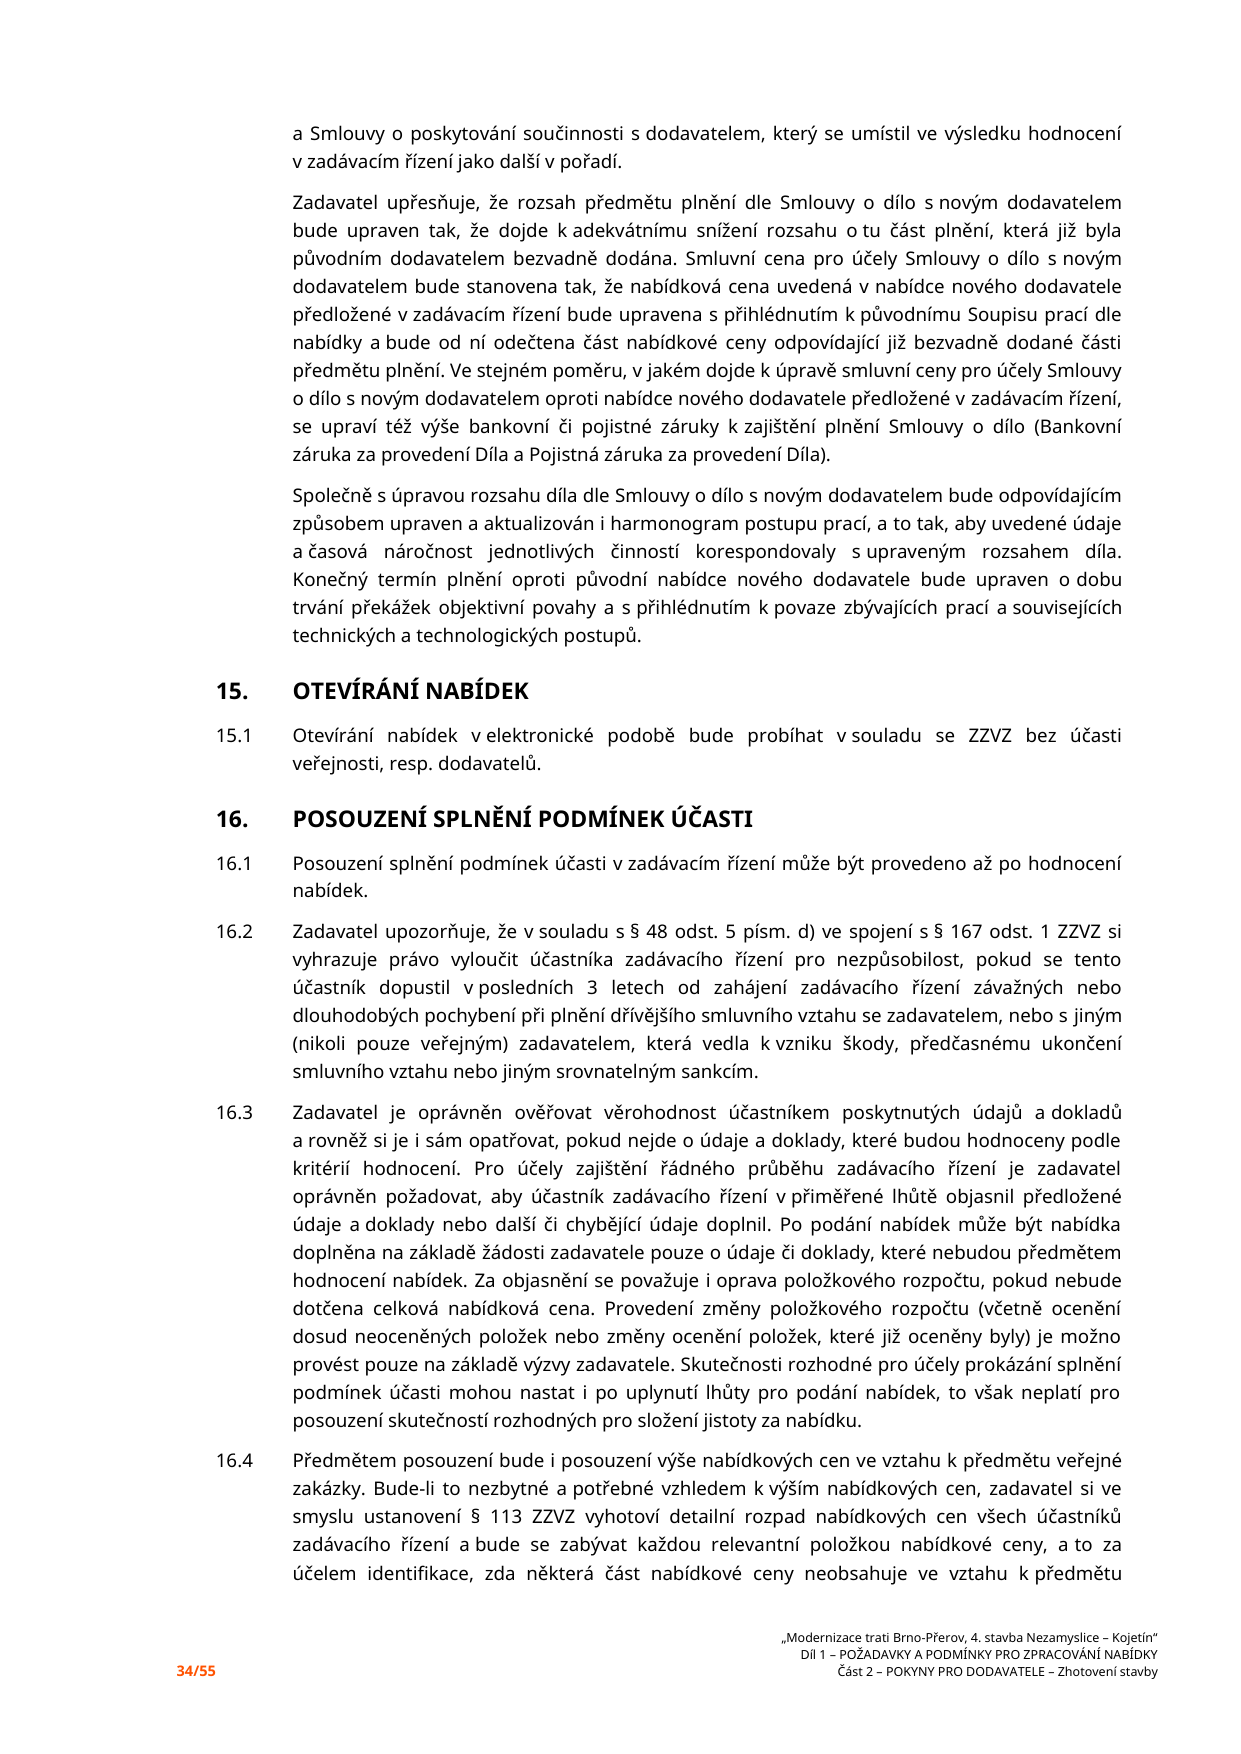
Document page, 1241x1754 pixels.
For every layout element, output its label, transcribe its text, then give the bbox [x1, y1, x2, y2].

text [216, 1448, 1122, 1585]
list Společně s úpravou rozsahu díla dle Smlouvy o dílo s novým dodavatelem bude odpovídajícím způsobem upraven a aktualizován i harmonogram postupu prací, a to tak, aby uvedené údaje a časová náročnost jednotlivých činností korespondovaly s upraveným rozsahem díla. Konečný termín plnění oproti původní nabídce nového dodavatele bude upraven o dobu trvání překážek objektivní povahy a s přihlédnutím k povaze zbývajících prací a souvisejících technických a technologických postupů. [292, 482, 1122, 647]
list Zadavatel upřesňuje, že rozsah předmětu plnění dle Smlouvy o dílo s novým dodavatelem bude upraven tak, že dojde k adekvátnímu snížení rozsahu o tu část plnění, která již byla původním dodavatelem bezvadně dodána. Smluvní cena pro účely Smlouvy o dílo s novým dodavatelem bude stanovena tak, že nabídková cena uvedená v nabídce nového dodavatele předložené v zadávacím řízení bude upravena s přihlédnutím k původnímu Soupisu prací dle nabídky a bude od ní odečtena část nabídkové ceny odpovídající již bezvadně dodané části předmětu plnění. Ve stejném poměru, v jakém dojde k úpravě smluvní ceny pro účely Smlouvy o dílo s novým dodavatelem oproti nabídce nového dodavatele předložené v zadávacím řízení, se upraví též výše bankovní či pojistné záruky k zajištění plnění Smlouvy o dílo (Bankovní záruka za provedení Díla a Pojistná záruka za provedení Díla). [292, 189, 1122, 467]
text POSOUZENÍ SPLNĚNÍ PODMÍNEK ÚČASTI [216, 803, 1122, 834]
text OTEVÍRÁNÍ NABÍDEK [216, 675, 1122, 706]
text Otevírání nabídek v elektronické podobě bude probíhat v souladu se ZZVZ bez účasti veřejnosti, resp. dodavatelů. [216, 722, 1122, 775]
text Zadavatel upozorňuje, že v souladu s § 48 odst. 5 písm. d) ve spojení s § 167 odst. 1 ZZVZ si vyhrazuje právo vyloučit účastníka zadávacího řízení pro nezpůsobilost, pokud se tento účastník dopustil v posledních 3 letech od zahájení zadávacího řízení závažných nebo dlouhodobých pochybení při plnění dřívějšího smluvního vztahu se zadavatelem, nebo s jiným (nikoli pouze veřejným) zadavatelem, která vedla k vzniku škody, předčasnému ukončení smluvního vztahu nebo jiným srovnatelným sankcím. [216, 918, 1122, 1084]
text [216, 121, 1122, 174]
text Zadavatel je oprávněn ověřovat věrohodnost účastníkem poskytnutých údajů a dokladů a rovněž si je i sám opatřovat, pokud nejde o údaje a doklady, které budou hodnoceny podle kritérií hodnocení. Pro účely zajištění řádného průběhu zadávacího řízení je zadavatel oprávněn požadovat, aby účastník zadávacího řízení v přiměřené lhůtě objasnil předložené údaje a doklady nebo další či chybějící údaje doplnil. Po podání nabídek může být nabídka doplněna na základě žádosti zadavatele pouze o údaje či doklady, které nebudou předmětem hodnocení nabídek. Za objasnění se považuje i oprava položkového rozpočtu, pokud nebude dotčena celková nabídková cena. Provedení změny položkového rozpočtu (včetně ocenění dosud neoceněných položek nebo změny ocenění položek, které již oceněny byly) je možno provést pouze na základě výzvy zadavatele. Skutečnosti rozhodné pro účely prokázání splnění podmínek účasti mohou nastat i po uplynutí lhůty pro podání nabídek, to však neplatí pro posouzení skutečností rozhodných pro složení jistoty za nabídku. [216, 1099, 1122, 1433]
text Posouzení splnění podmínek účasti v zadávacím řízení může být provedeno až po hodnocení nabídek. [216, 850, 1122, 903]
